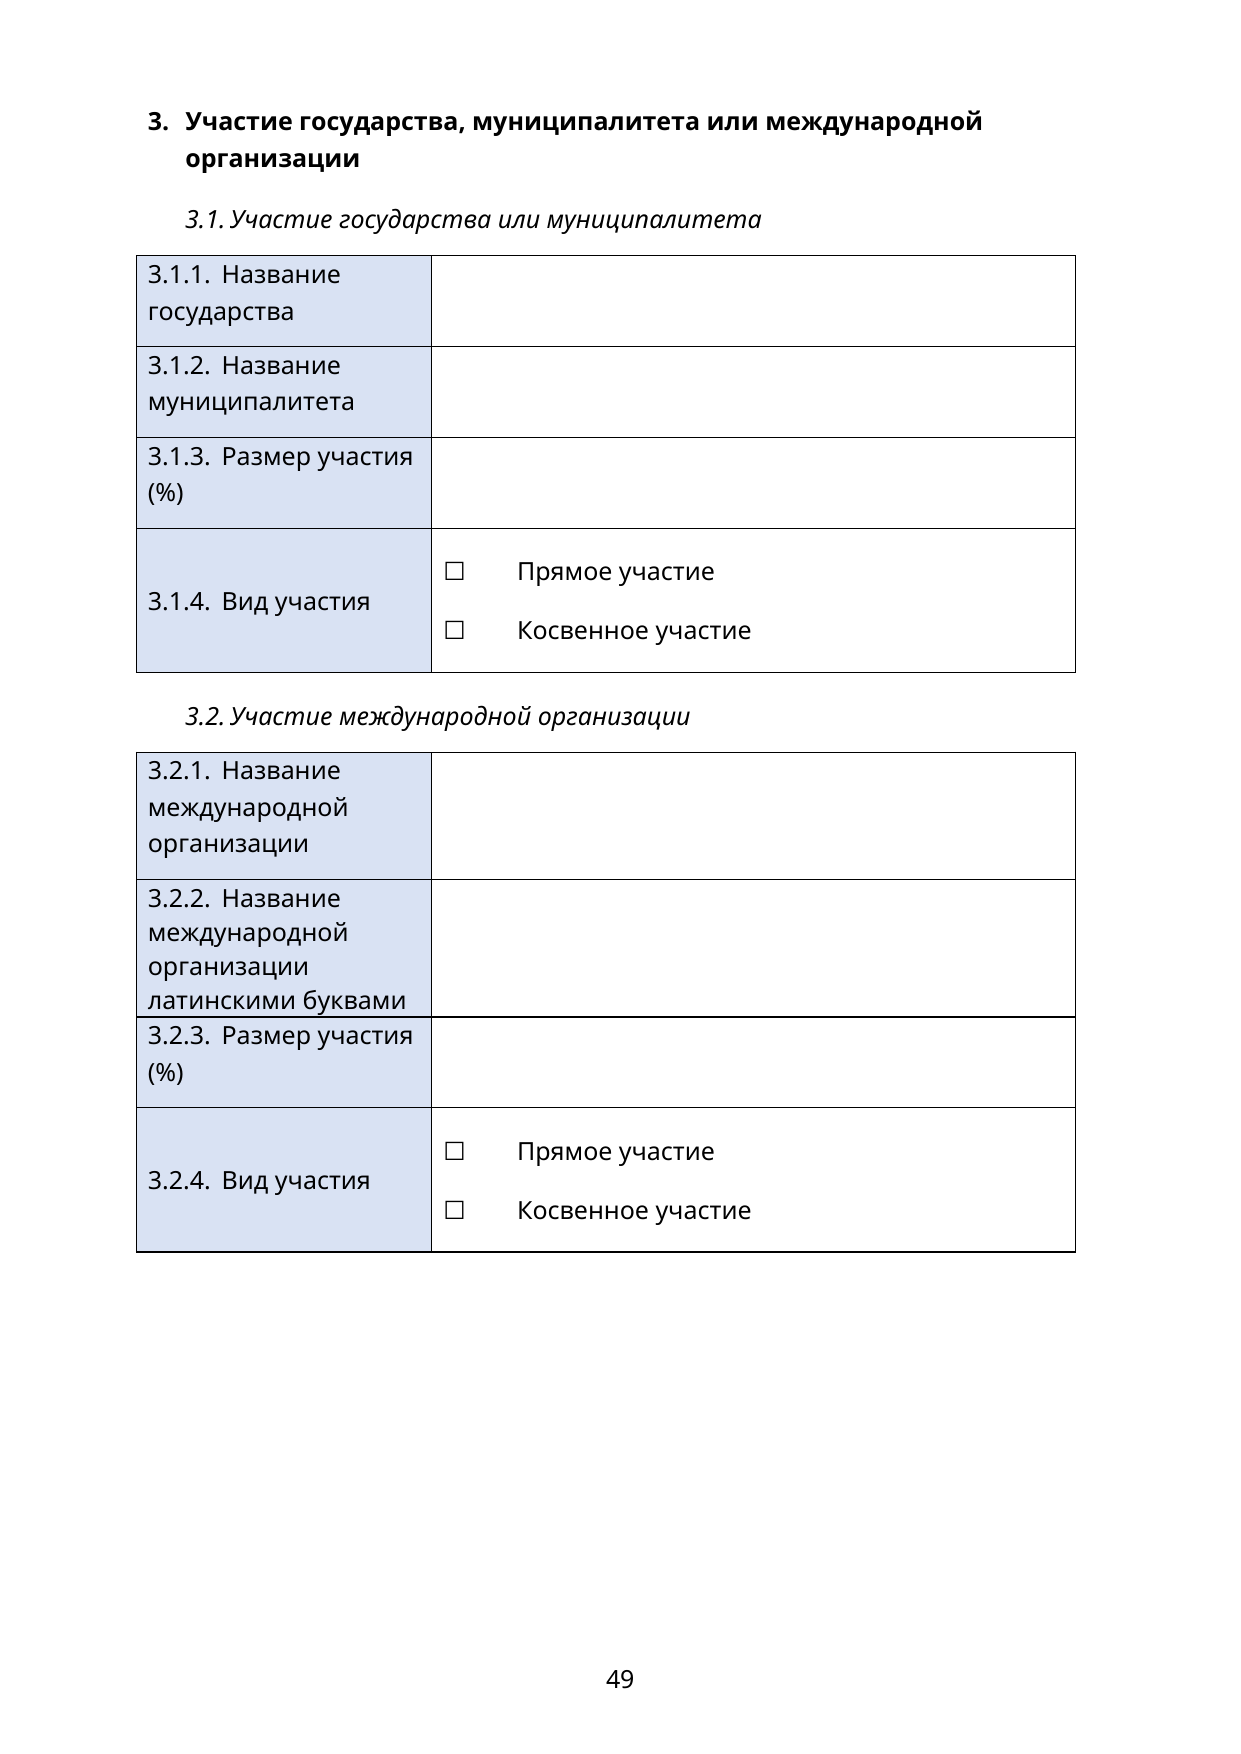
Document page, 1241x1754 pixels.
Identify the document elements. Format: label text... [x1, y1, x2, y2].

table_cell Прямое участие Косвенное участие [432, 529, 1075, 672]
table_cell Прямое участие Косвенное участие [432, 1108, 1075, 1251]
list Участие государства или муниципалитета [185, 202, 1092, 236]
table_cell Размер участия (%) [137, 1018, 431, 1107]
table_cell [432, 1018, 1075, 1107]
table_header [432, 753, 1075, 879]
table_cell [432, 347, 1075, 437]
table_header Название международной организации [137, 753, 431, 879]
table_cell Вид участия [137, 529, 431, 672]
list Участие международной организации [185, 698, 1092, 732]
table_cell Вид участия [137, 1108, 431, 1251]
table_cell Название международной организации латинскими буквами [137, 880, 431, 1016]
list Участие государства, муниципалитета или международной организации [148, 103, 1092, 174]
table_cell [432, 438, 1075, 528]
table_cell Размер участия (%) [137, 438, 431, 528]
table_cell [432, 880, 1075, 1016]
table_cell Название муниципалитета [137, 347, 431, 437]
table_header Название государства [137, 256, 431, 346]
table_header [432, 256, 1075, 346]
